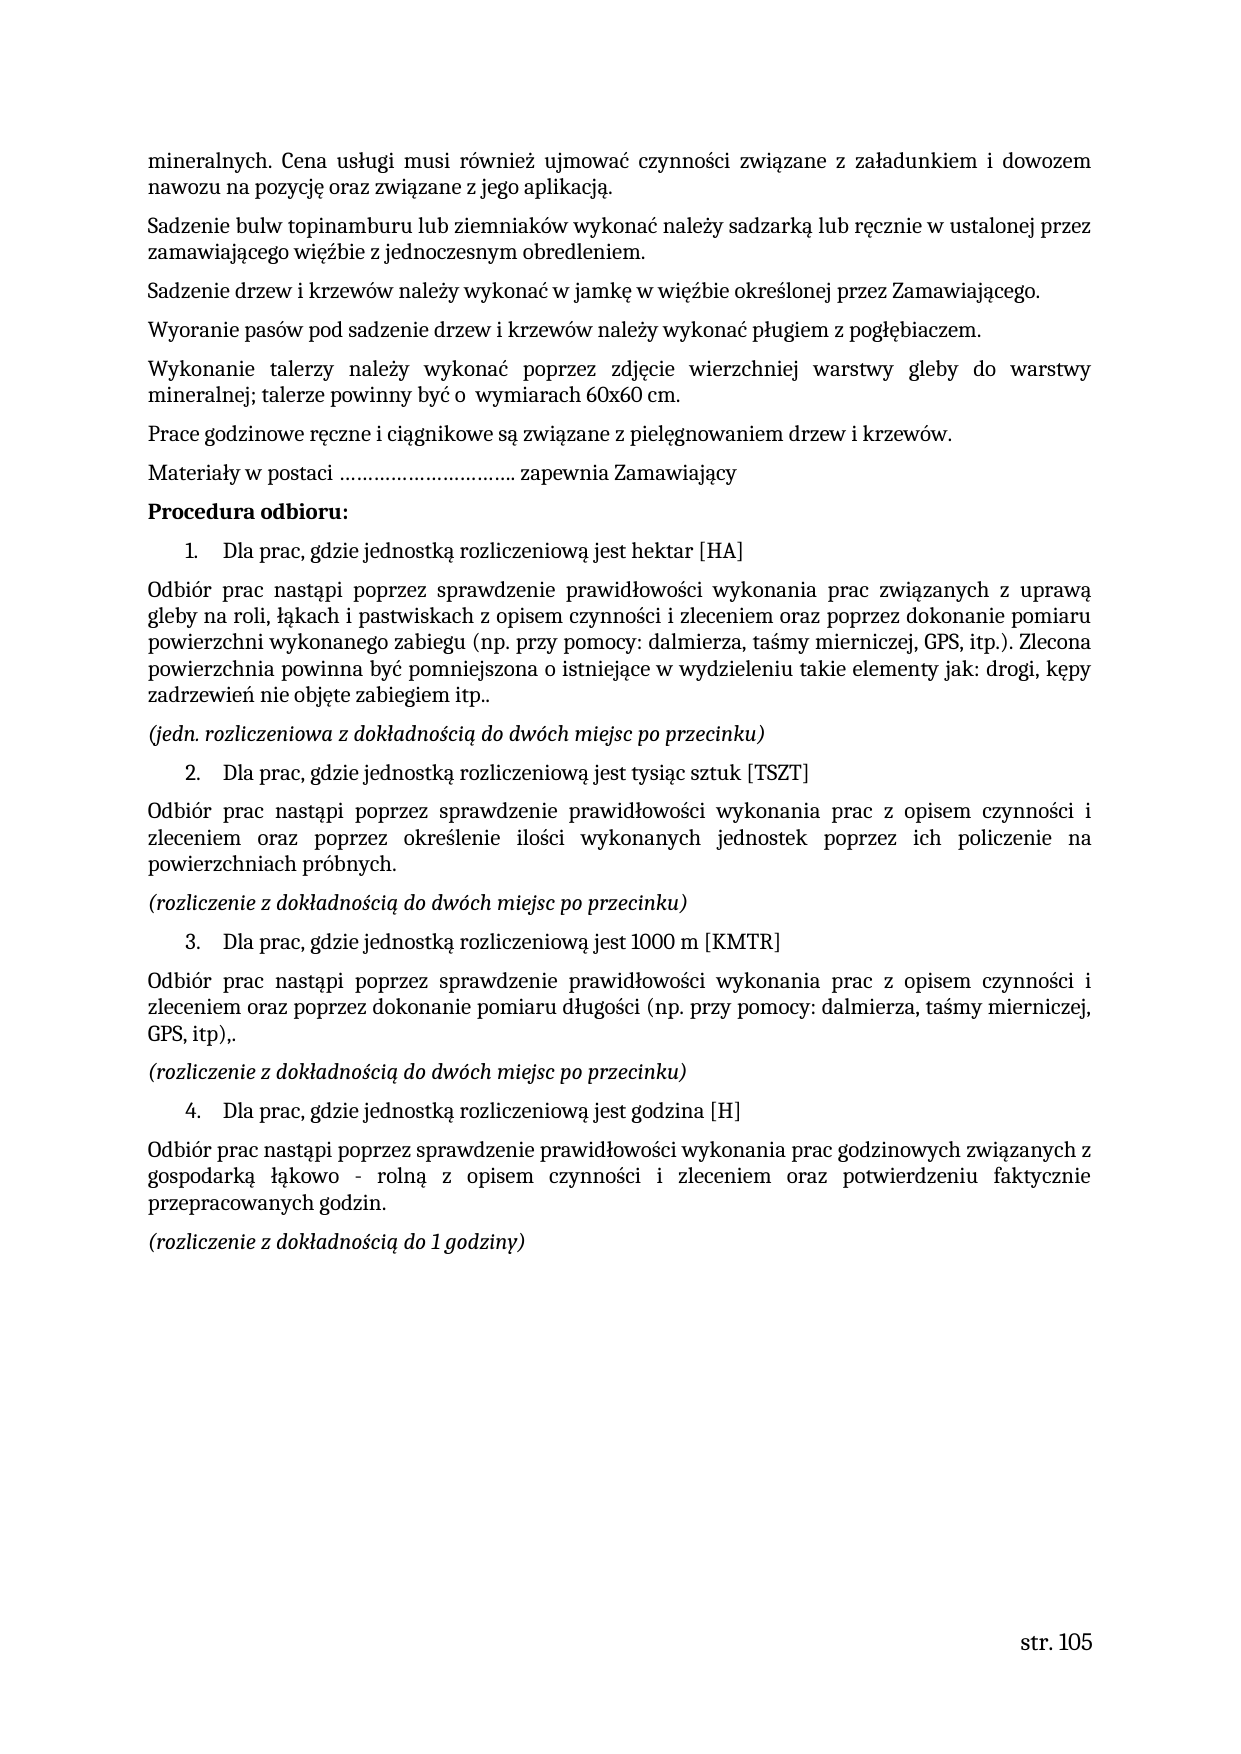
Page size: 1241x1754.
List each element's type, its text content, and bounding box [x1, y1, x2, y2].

list Dla prac, gdzie jednostką rozliczeniową jest tysiąc sztuk [TSZT] [185, 759, 1093, 786]
text Odbiór prac nastąpi poprzez sprawdzenie prawidłowości wykonania prac związanych z uprawą gleby na roli, łąkach i pastwiskach z opisem czynności i zleceniem oraz poprzez dokonanie pomiaru powierzchni wykonanego zabiegu (np. przy pomocy: dalmierza, taśmy mierniczej, GPS, itp.). Zlecona powierzchnia powinna być pomniejszona o istniejące w wydzieleniu takie elementy jak: drogi, kępy zadrzewień nie objęte zabiegiem itp.. [148, 576, 1093, 708]
text Odbiór prac nastąpi poprzez sprawdzenie prawidłowości wykonania prac godzinowych związanych z gospodarką łąkowo - rolną z opisem czynności i zleceniem oraz potwierdzeniu faktycznie przepracowanych godzin. [148, 1137, 1093, 1216]
text Materiały w postaci …………………………. zapewnia Zamawiający [148, 460, 1093, 486]
list Dla prac, gdzie jednostką rozliczeniową jest godzina [H] [185, 1098, 1093, 1124]
text (rozliczenie z dokładnością do 1 godziny) [148, 1228, 1093, 1255]
text (jedn. rozliczeniowa z dokładnością do dwóch miejsc po przecinku) [148, 721, 1093, 747]
text (rozliczenie z dokładnością do dwóch miejsc po przecinku) [148, 1059, 1093, 1086]
text Wyoranie pasów pod sadzenie drzew i krzewów należy wykonać pługiem z pogłębiaczem. [148, 317, 1093, 343]
list Dla prac, gdzie jednostką rozliczeniową jest hektar [HA] [185, 537, 1093, 564]
text Sadzenie bulw topinamburu lub ziemniaków wykonać należy sadzarką lub ręcznie w ustalonej przez zamawiającego więźbie z jednoczesnym obredleniem. [148, 213, 1093, 266]
text Sadzenie drzew i krzewów należy wykonać w jamkę w więźbie określonej przez Zamawiającego. [148, 278, 1093, 304]
list Dla prac, gdzie jednostką rozliczeniową jest 1000 m [KMTR] [185, 929, 1093, 955]
text Odbiór prac nastąpi poprzez sprawdzenie prawidłowości wykonania prac z opisem czynności i zleceniem oraz poprzez dokonanie pomiaru długości (np. przy pomocy: dalmierza, taśmy mierniczej, GPS, itp),. [148, 968, 1093, 1047]
text (rozliczenie z dokładnością do dwóch miejsc po przecinku) [148, 890, 1093, 916]
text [148, 148, 1093, 200]
text Wykonanie talerzy należy wykonać poprzez zdjęcie wierzchniej warstwy gleby do warstwy mineralnej; talerze powinny być o wymiarach 60x60 cm. [148, 356, 1093, 408]
text Prace godzinowe ręczne i ciągnikowe są związane z pielęgnowaniem drzew i krzewów. [148, 421, 1093, 447]
text Procedura odbioru: [148, 499, 1093, 525]
text Odbiór prac nastąpi poprzez sprawdzenie prawidłowości wykonania prac z opisem czynności i zleceniem oraz poprzez określenie ilości wykonanych jednostek poprzez ich policzenie na powierzchniach próbnych. [148, 798, 1093, 877]
